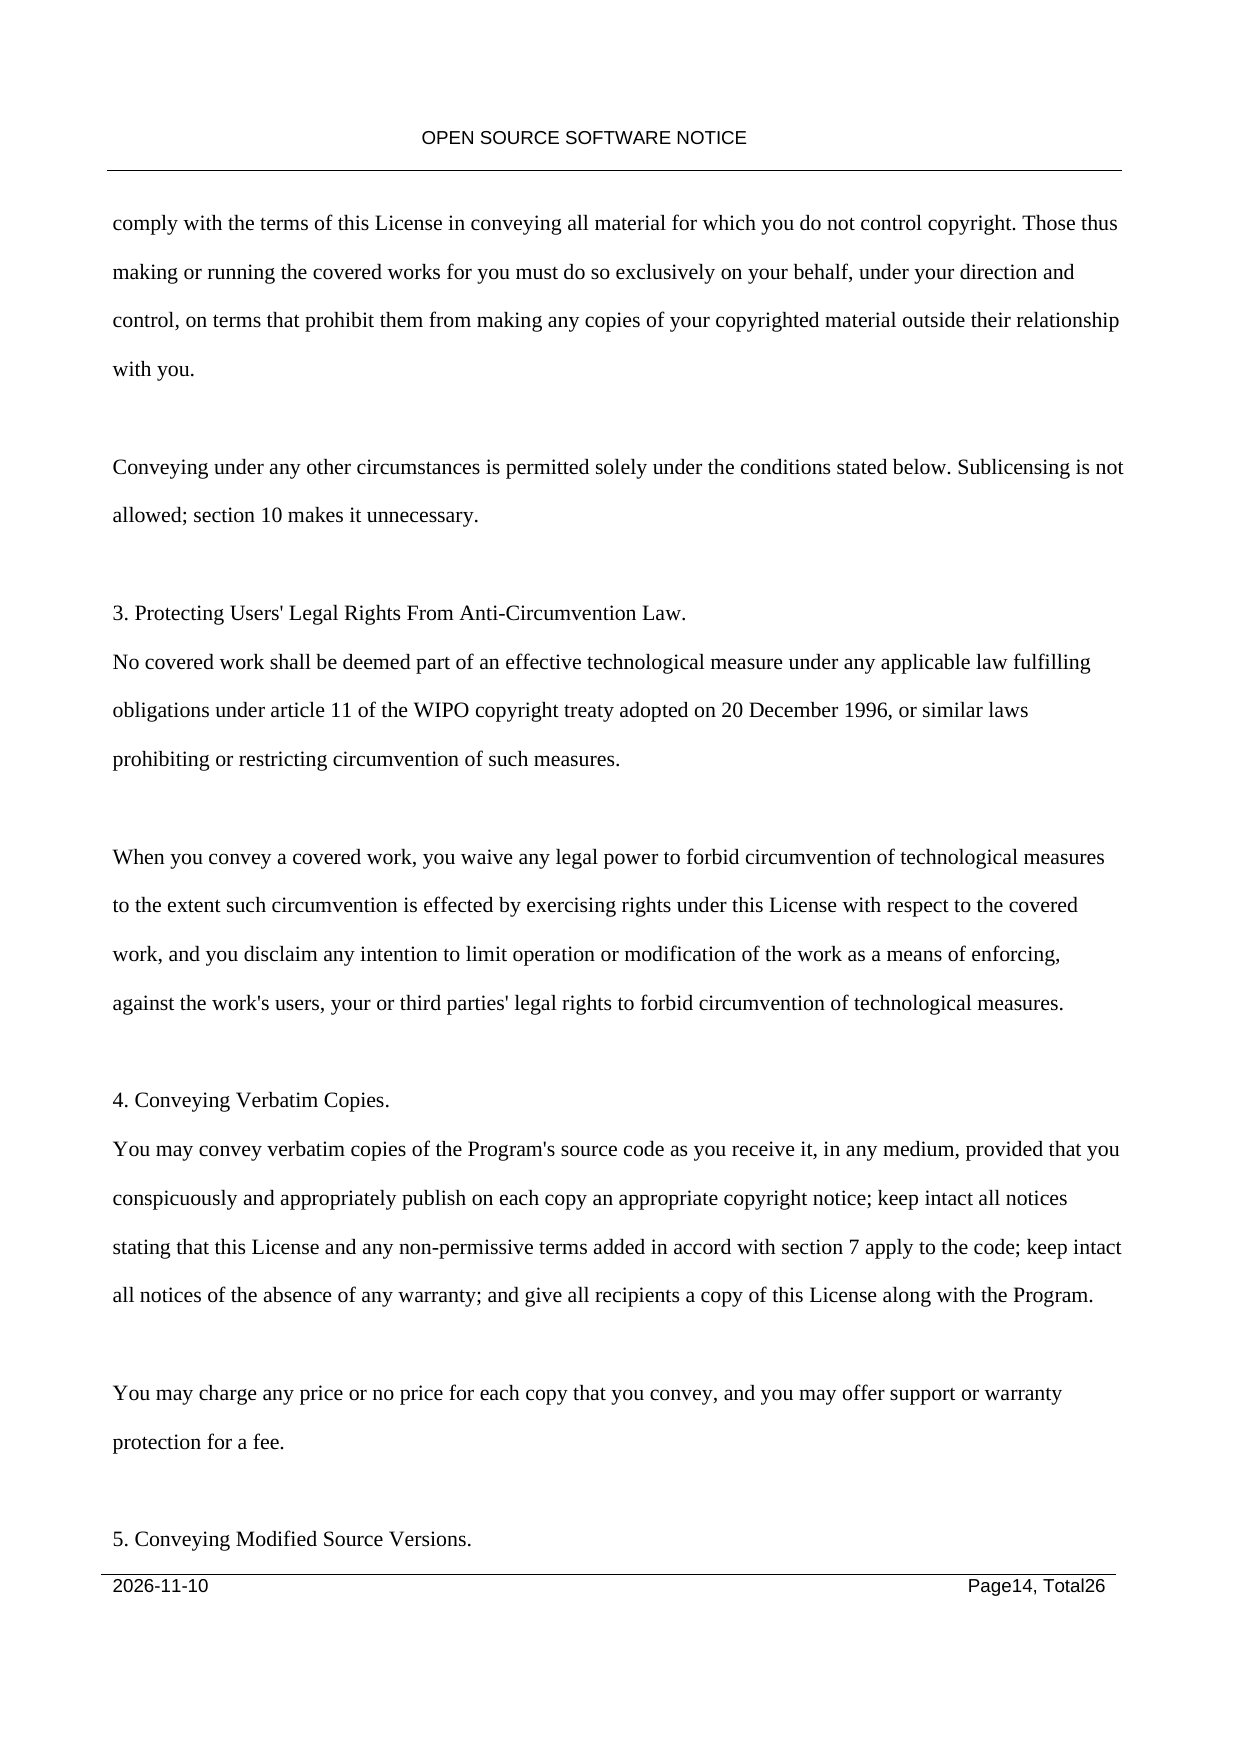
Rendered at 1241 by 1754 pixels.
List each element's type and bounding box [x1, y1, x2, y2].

text [112, 206, 1128, 1555]
